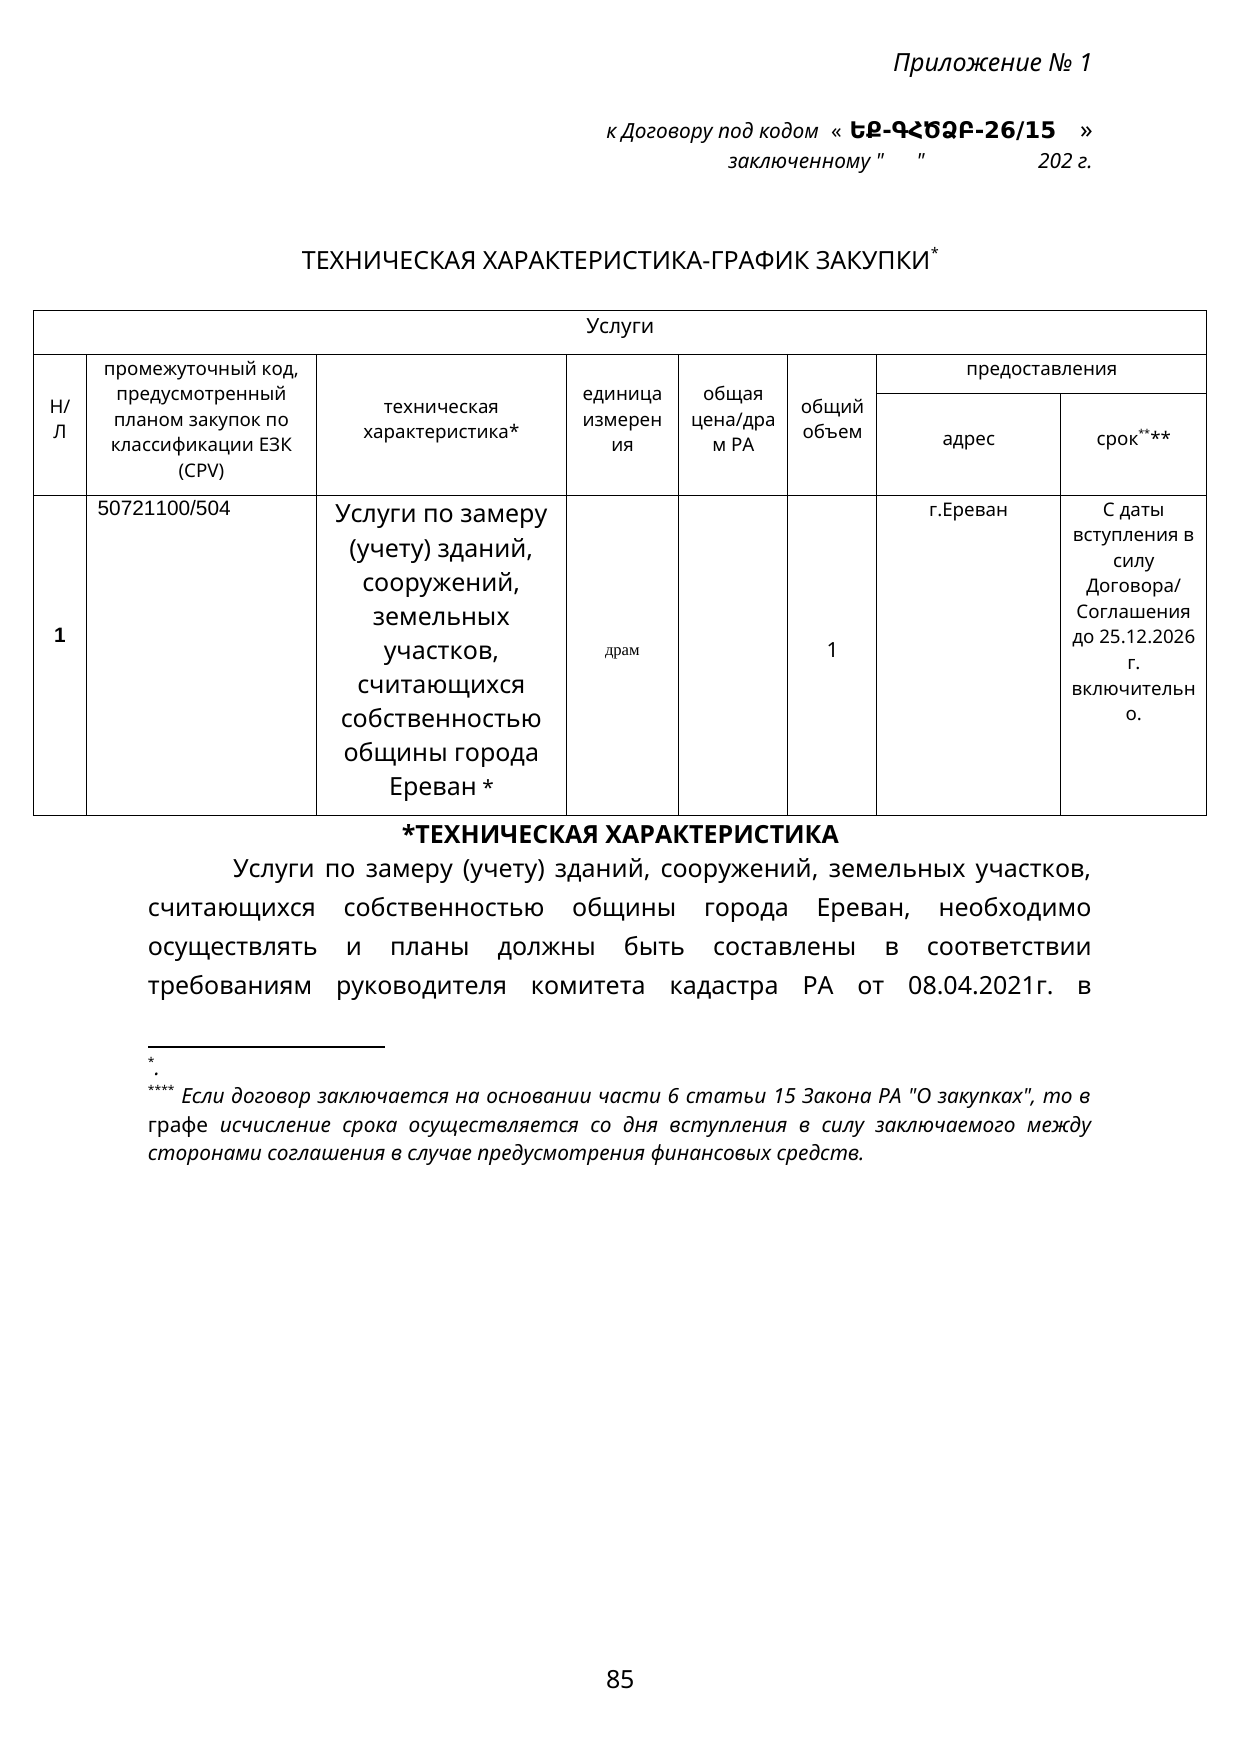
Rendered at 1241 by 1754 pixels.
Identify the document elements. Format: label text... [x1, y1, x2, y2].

table_cell Н/Л [34, 355, 86, 495]
table_cell 1 [788, 496, 876, 815]
table_cell общая цена/драм РА [679, 355, 787, 495]
table_cell г.Ереван [877, 496, 1060, 815]
table_cell драм [567, 496, 678, 815]
table_cell техническая характеристика* [317, 355, 566, 495]
text Приложение № 1 [148, 44, 1092, 78]
table_cell С даты вступления в силу Договора/ Соглашения до 25.12.2026 г. включительно. [1061, 496, 1206, 815]
text Услуги по замеру (учету) зданий, сооружений, земельных участков, считающихся собственностью общины города Ереван, необходимо осуществлять и планы должны быть составлены в соответствии требованиям руководителя комитета кадастра РА от 08.04.2021г. в соответствии с установленными приказом N 75-Н обязательными требованиями и установленным порядком, представляемыми к плану земельного участка. [148, 850, 1092, 1002]
table_cell 1 [34, 496, 86, 815]
table_cell адрес [877, 394, 1060, 495]
table_cell общий объем [788, 355, 876, 495]
table_cell срок** [1061, 394, 1206, 495]
table_cell 50721100/504 [87, 496, 316, 815]
table_cell единица измерения [567, 355, 678, 495]
table_cell промежуточный код, предусмотренный планом закупок по классификации ЕЗК (CPV) [87, 355, 316, 495]
table_header Услуги [34, 311, 1206, 354]
text *ТЕХНИЧЕСКАЯ ХАРАКТЕРИСТИКА [148, 816, 1092, 850]
text заключенному " " 202 г. [148, 146, 1092, 174]
table_cell предоставления [877, 355, 1206, 393]
table_cell Услуги по замеру (учету) зданий, сооружений, земельных участков, считающихся собственностью общины города Ереван * [317, 496, 566, 815]
text к Договору под кодом « ԵՔ-ԳՀԾՁԲ-26/15 » [148, 112, 1092, 146]
table_cell [679, 496, 787, 815]
text ТЕХНИЧЕСКАЯ ХАРАКТЕРИСТИКА-ГРАФИК ЗАКУПКИ* [148, 242, 1092, 276]
